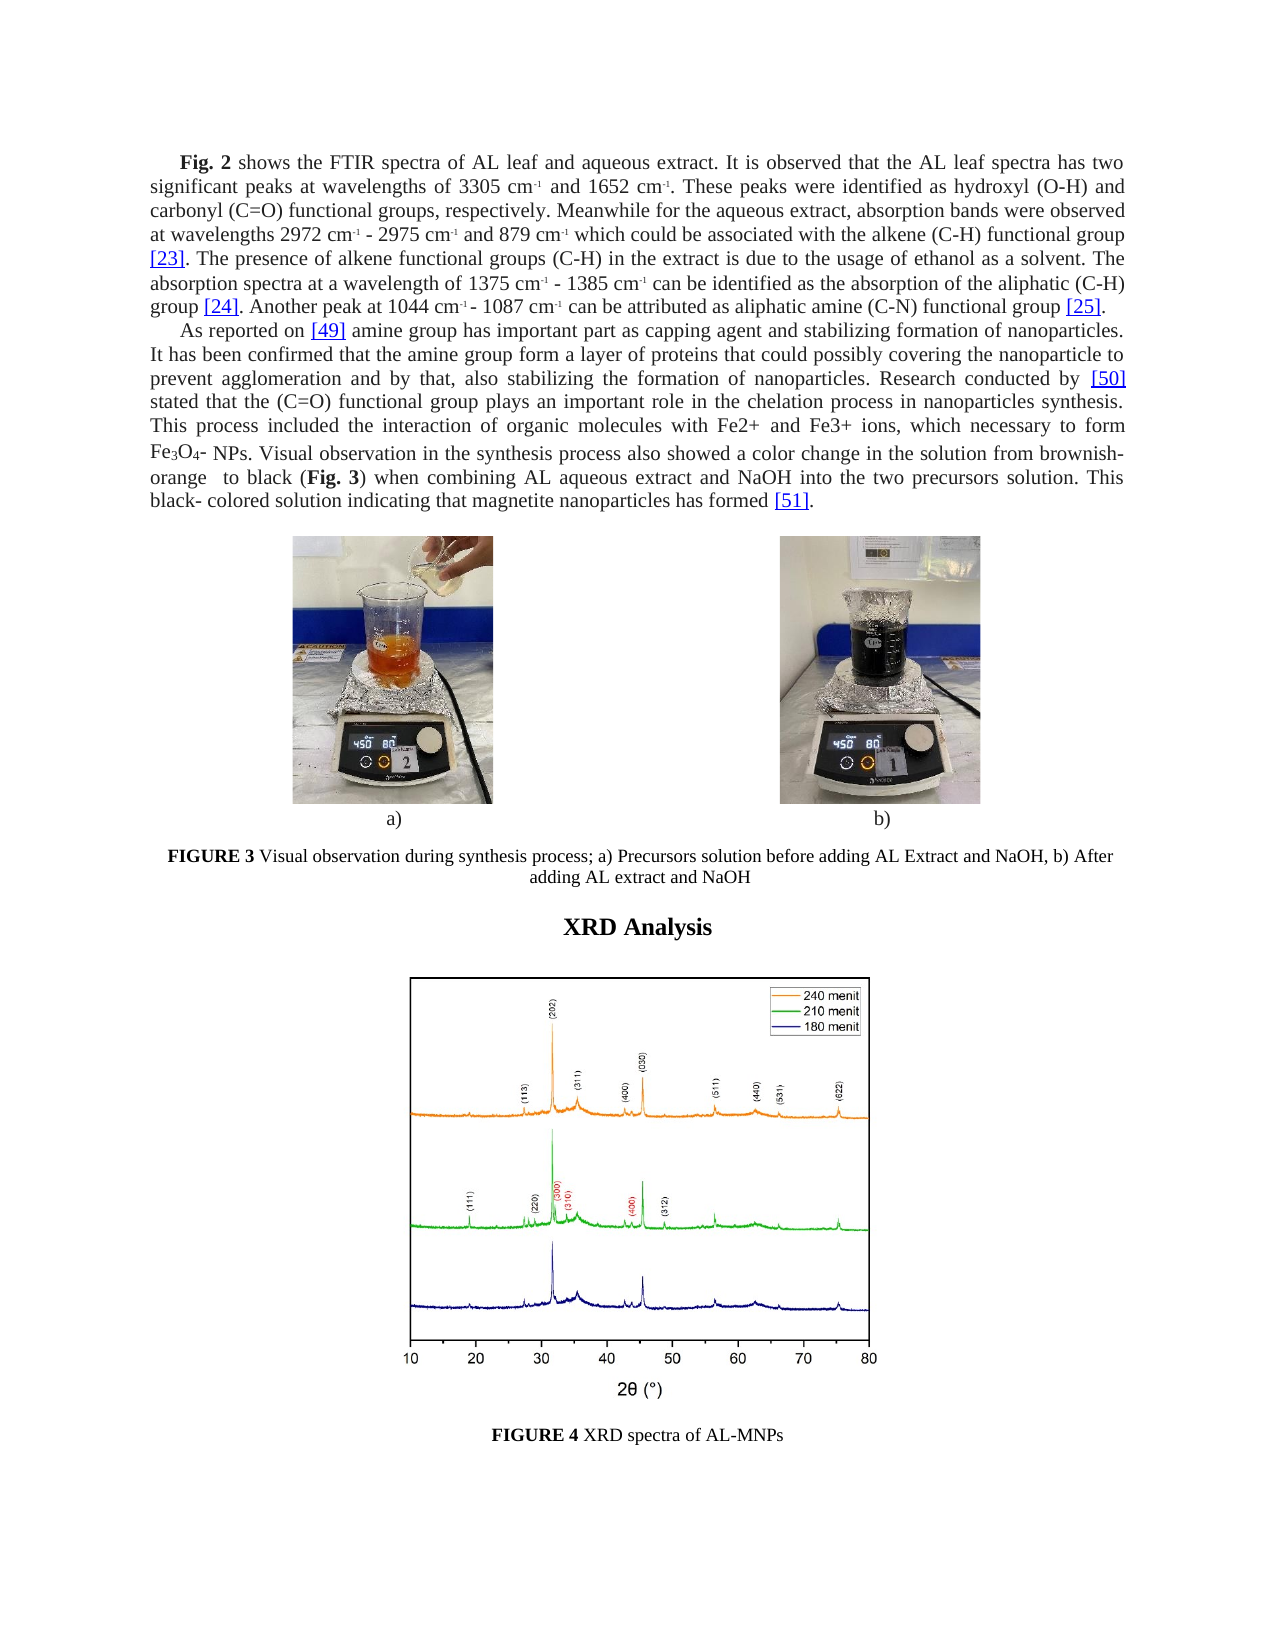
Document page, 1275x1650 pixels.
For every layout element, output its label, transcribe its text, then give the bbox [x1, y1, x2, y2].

picture [779, 536, 981, 804]
picture [292, 536, 494, 804]
text FIGURE 4 XRD spectra of AL-MNPs [146, 1001, 1129, 1445]
subtitle XRD Analysis [146, 912, 1129, 941]
picture [403, 977, 877, 1001]
table_header [288, 536, 638, 808]
text FIGURE 3 Visual observation during synthesis process; a) Precursors solution before adding AL Extract and NaOH, b) After adding AL extract and NaOH [146, 844, 1134, 888]
text As reported on [49] amine group has important part as capping agent and stabilizing formation of nanoparticles. It has been confirmed that the amine group form a layer of proteins that could possibly covering the nanoparticle to prevent agglomeration and by that, also stabilizing the formation of nanoparticles. Research conducted by [50] stated that the (C=O) functional group plays an important role in the chelation process in nanoparticles synthesis. This process included the interaction of organic molecules with Fe2+ and Fe3+ ions, which necessary to form Fe3O4- NPs. Visual observation in the synthesis process also showed a color change in the solution from brownish-orange to black (Fig. 3) when combining AL aqueous extract and NaOH into the two precursors solution. This black- colored solution indicating that magnetite nanoparticles has formed [51]. [150, 319, 1126, 512]
text Fig. 2 shows the FTIR spectra of AL leaf and aqueous extract. It is observed that the AL leaf spectra has two significant peaks at wavelengths of 3305 cm-1 and 1652 cm-1. These peaks were identified as hydroxyl (O-H) and carbonyl (C=O) functional groups, respectively. Meanwhile for the aqueous extract, absorption bands were observed at wavelengths 2972 cm-1 - 2975 cm-1 and 879 cm-1 which could be associated with the alkene (C-H) functional group [23]. The presence of alkene functional groups (C-H) in the extract is due to the usage of ethanol as a solvent. The absorption spectra at a wavelength of 1375 cm-1 - 1385 cm-1 can be identified as the absorption of the aliphatic (C-H) group [24]. Another peak at 1044 cm-1 - 1087 cm-1 can be attributed as aliphatic amine (C-N) functional group [25]. [150, 150, 1126, 318]
table_header [638, 536, 989, 808]
table_cell a) [288, 808, 638, 832]
table_cell b) [638, 808, 989, 832]
